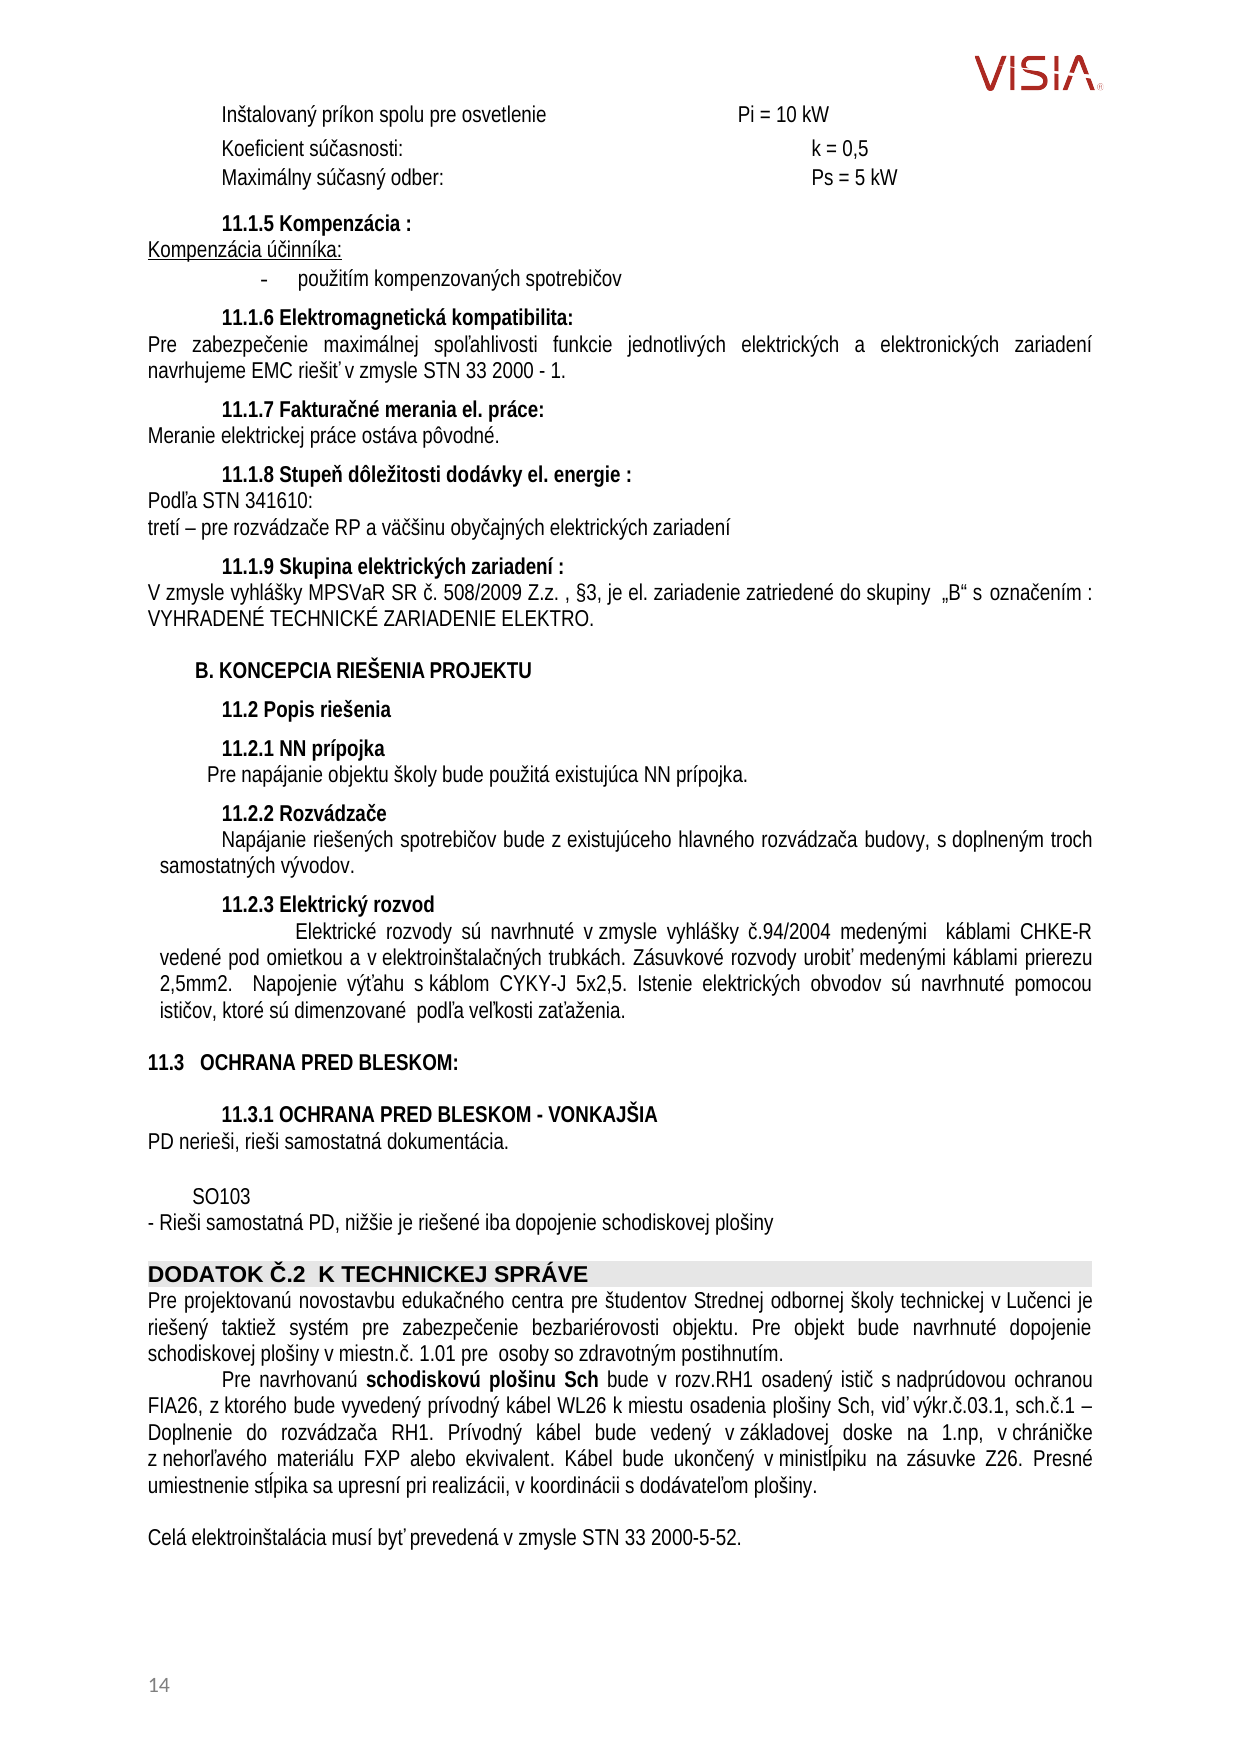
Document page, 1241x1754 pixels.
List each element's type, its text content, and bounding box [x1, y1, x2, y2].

text Podľa STN 341610: [148, 487, 1092, 514]
text 11.3.1 OCHRANA PRED BLESKOM - VONKAJŠIA [148, 1101, 1092, 1128]
text Inštalovaný príkon spolu pre osvetlenie Pi = 10 kW [148, 101, 1092, 132]
text Pre projektovanú novostavbu edukačného centra pre študentov Strednej odbornej školy technickej v Lučenci je riešený taktiež systém pre zabezpečenie bezbariérovosti objektu. Pre objekt bude navrhnuté dopojenie schodiskovej plošiny v miestn.č. 1.01 pre osoby so zdravotným postihnutím. [148, 1287, 1092, 1366]
list použitím kompenzovaných spotrebičov [260, 265, 1092, 292]
text 11.1.7 Fakturačné merania el. práce: [148, 396, 1092, 422]
text 11.1.8 Stupeň dôležitosti dodávky el. energie : [148, 461, 1092, 487]
text 11.1.5 Kompenzácia : [148, 210, 1092, 236]
text Napájanie riešených spotrebičov bude z existujúceho hlavného rozvádzača budovy, s doplneným troch samostatných vývodov. [159, 826, 1092, 879]
text 11.2.3 Elektrický rozvod [148, 891, 1092, 918]
text tretí – pre rozvádzače RP a väčšinu obyčajných elektrických zariadení [148, 514, 1092, 540]
text 11.3 ochrana pred bleskom: [148, 1049, 1092, 1076]
text 11.2.1 NN prípojka [148, 734, 1092, 761]
text 11.2.2 Rozvádzače [148, 800, 1092, 826]
text B. KONCEPCIA RIEŠENIA PROJEKTU [148, 657, 1092, 683]
text Dodatok č.2 k technickej správe [148, 1261, 1092, 1287]
picture [974, 55, 1104, 91]
text Meranie elektrickej práce ostáva pôvodné. [148, 422, 1092, 449]
text 11.2 Popis riešenia [148, 696, 1092, 722]
text Pre zabezpečenie maximálnej spoľahlivosti funkcie jednotlivých elektrických a elektronických zariadení navrhujeme EMC riešiť v zmysle STN 33 2000 - 1. [148, 331, 1092, 383]
text Maximálny súčasný odber: Ps = 5 kW [148, 163, 1092, 194]
text Koeficient súčasnosti: k = 0,5 [148, 134, 1092, 161]
text V zmysle vyhlášky MPSVaR SR č. 508/2009 Z.z. , §3, je el. zariadenie zatriedené do skupiny „B“ s označením : VYHRADENÉ TECHNICKÉ ZARIADENIE ELEKTRO. [148, 579, 1092, 632]
text Pre navrhovanú schodiskovú plošinu Sch bude v rozv.RH1 osadený istič s nadprúdovou ochranou FIA26, z ktorého bude vyvedený prívodný kábel WL26 k miestu osadenia plošiny Sch, viď výkr.č.03.1, sch.č.1 – Doplnenie do rozvádzača RH1. Prívodný kábel bude vedený v základovej doske na 1.np, v chráničke z nehorľavého materiálu FXP alebo ekvivalent. Kábel bude ukončený v ministĺpiku na zásuvke Z26. Presné umiestnenie stĺpika sa upresní pri realizácii, v koordinácii s dodávateľom plošiny. [148, 1366, 1092, 1498]
text Elektrické rozvody sú navrhnuté v zmysle vyhlášky č.94/2004 medenými káblami CHKE-R vedené pod omietkou a v elektroinštalačných trubkách. Zásuvkové rozvody urobiť medenými káblami prierezu 2,5mm2. Napojenie výťahu s káblom CYKY-J 5x2,5. Istenie elektrických obvodov sú navrhnuté pomocou ističov, ktoré sú dimenzované podľa veľkosti zaťaženia. [159, 918, 1092, 1023]
text 11.1.9 Skupina elektrických zariadení : [148, 553, 1092, 579]
text SO103 [148, 1183, 1092, 1209]
text 11.1.6 Elektromagnetická kompatibilita: [148, 304, 1092, 331]
text - Rieši samostatná PD, nižšie je riešené iba dopojenie schodiskovej plošiny [148, 1209, 1092, 1236]
text Kompenzácia účinníka: [148, 236, 1092, 263]
text PD nerieši, rieši samostatná dokumentácia. [148, 1128, 1092, 1154]
text Pre napájanie objektu školy bude použitá existujúca NN prípojka. [159, 761, 1092, 787]
text Celá elektroinštalácia musí byť prevedená v zmysle STN 33 2000-5-52. [148, 1524, 1092, 1551]
